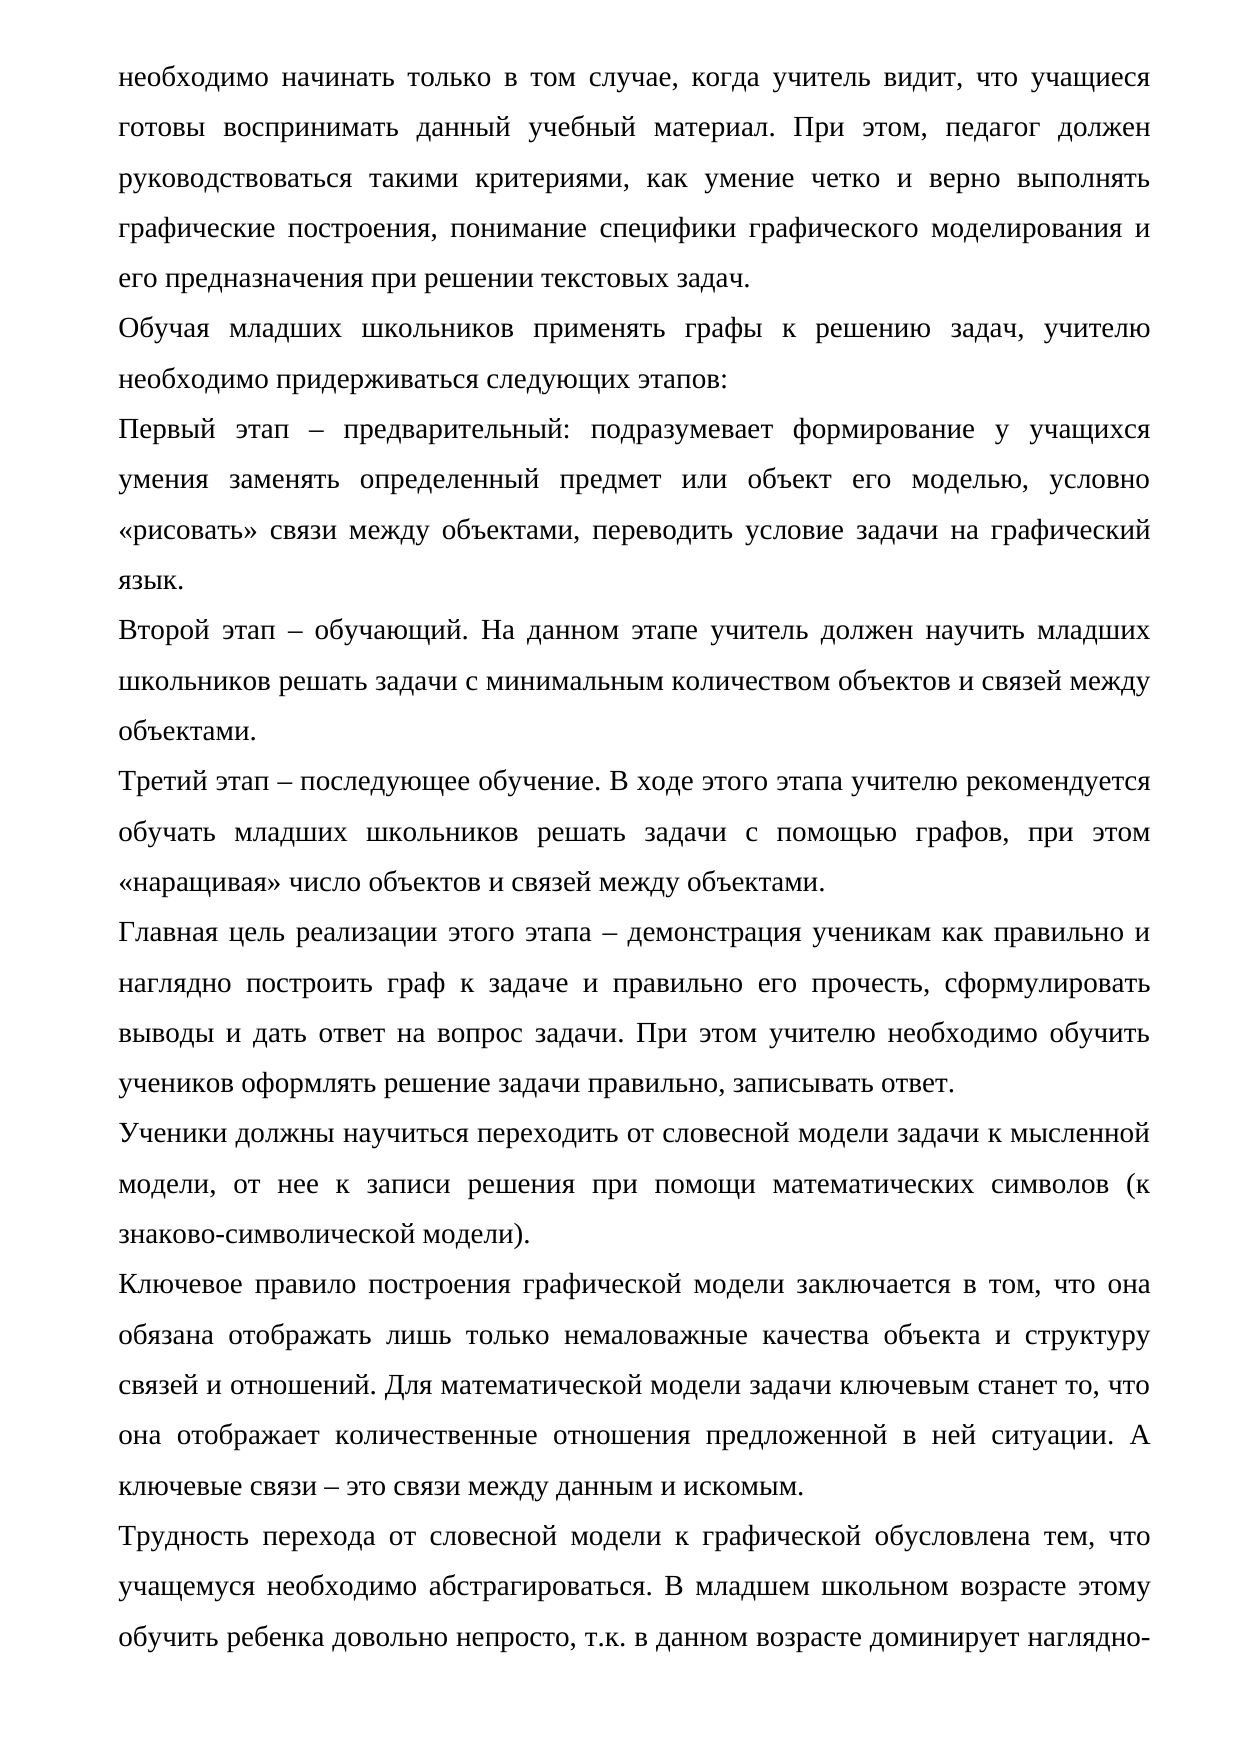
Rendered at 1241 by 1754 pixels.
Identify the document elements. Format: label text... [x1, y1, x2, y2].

text Ученики должны научиться переходить от словесной модели задачи к мысленной модели, от нее к записи решения при помощи математических символов (к знаково-символической модели). [118, 1116, 1152, 1250]
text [118, 1518, 1152, 1652]
text Первый этап – предварительный: подразумевает формирование у учащихся умения заменять определенный предмет или объект его моделью, условно «рисовать» связи между объектами, переводить условие задачи на графический язык. [118, 411, 1152, 596]
text Обучая младших школьников применять графы к решению задач, учителю необходимо придерживаться следующих этапов: [118, 311, 1152, 394]
text Ключевое правило построения графической модели заключается в том, что она обязана отображать лишь только немаловажные качества объекта и структуру связей и отношений. Для математической модели задачи ключевым станет то, что она отображает количественные отношения предложенной в ней ситуации. А ключевые связи – это связи между данным и искомым. [118, 1267, 1152, 1501]
text Третий этап – последующее обучение. В ходе этого этапа учителю рекомендуется обучать младших школьников решать задачи с помощью графов, при этом «наращивая» число объектов и связей между объектами. [118, 763, 1152, 898]
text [118, 59, 1152, 294]
text Второй этап – обучающий. На данном этапе учитель должен научить младших школьников решать задачи с минимальным количеством объектов и связей между объектами. [118, 612, 1152, 747]
text Главная цель реализации этого этапа – демонстрация ученикам как правильно и наглядно построить граф к задаче и правильно его прочесть, сформулировать выводы и дать ответ на вопрос задачи. При этом учителю необходимо обучить учеников оформлять решение задачи правильно, записывать ответ. [118, 914, 1152, 1099]
